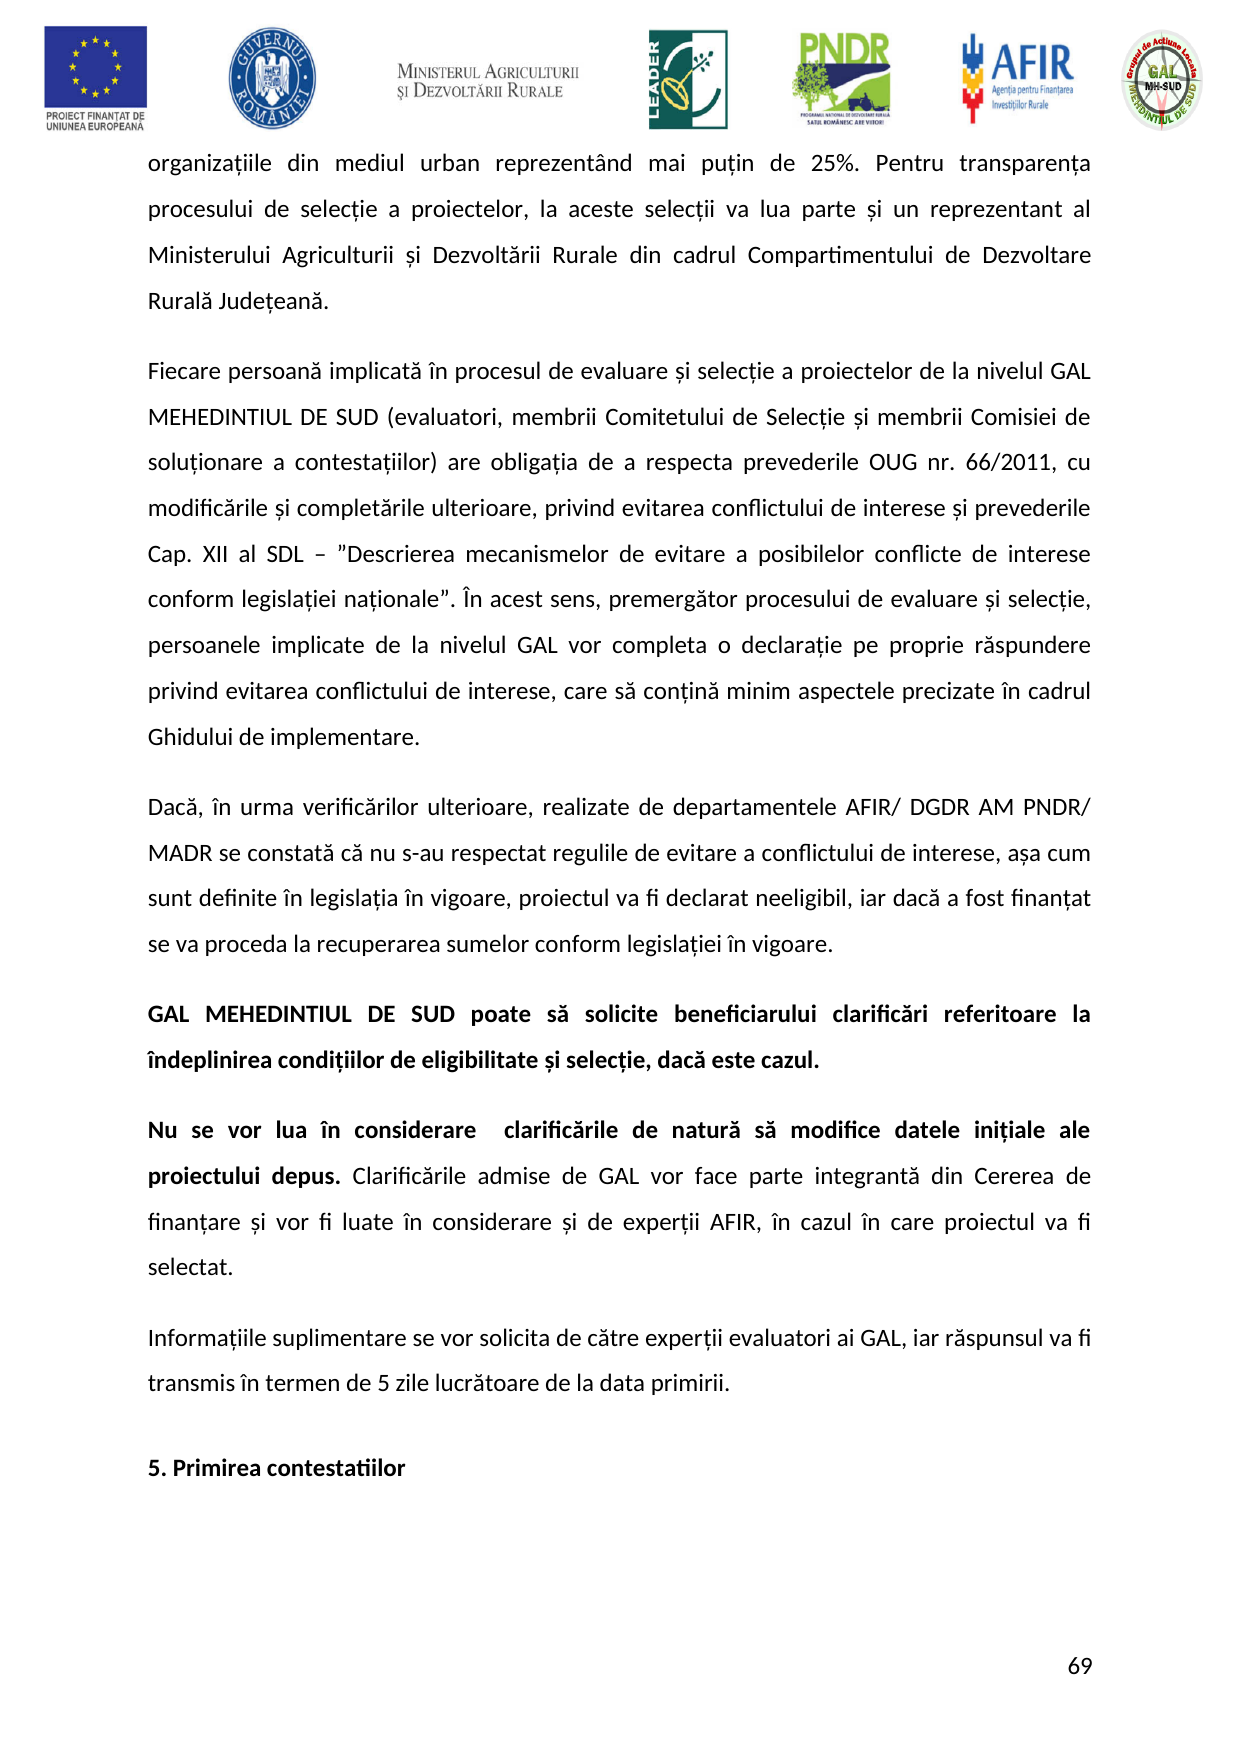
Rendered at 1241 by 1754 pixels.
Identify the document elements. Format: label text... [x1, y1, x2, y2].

text Dacă, în urma verificărilor ulterioare, realizate de departamentele AFIR/ DGDR AM PNDR/ MADR se constată că nu s-au respectat regulile de evitare a conflictului de interese, așa cum sunt definite în legislația în vigoare, proiectul va fi declarat neeligibil, iar dacă a fost finanțat se va proceda la recuperarea sumelor conform legislației în vigoare. [148, 791, 1093, 959]
text Informaţiile suplimentare se vor solicita de către experţii evaluatori ai GAL, iar răspunsul va fi transmis în termen de 5 zile lucrătoare de la data primirii. [148, 1322, 1093, 1398]
picture [15, 18, 1224, 131]
text GAL MEHEDINTIUL DE SUD poate să solicite beneficiarului clarificări referitoare la îndeplinirea condiţiilor de eligibilitate şi selecţie, dacă este cazul. [148, 998, 1093, 1075]
text Fiecare persoană implicată în procesul de evaluare și selecție a proiectelor de la nivelul GAL MEHEDINTIUL DE SUD (evaluatori, membrii Comitetului de Selecție și membrii Comisiei de soluționare a contestațiilor) are obligația de a respecta prevederile OUG nr. 66/2011, cu modificările și completările ulterioare, privind evitarea conflictului de interese și prevederile Cap. XII al SDL – ”Descrierea mecanismelor de evitare a posibilelor conflicte de interese conform legislației naționale”. În acest sens, premergător procesului de evaluare și selecție, persoanele implicate de la nivelul GAL vor completa o declarație pe proprie răspundere privind evitarea conflictului de interese, care să conțină minim aspectele precizate în cadrul Ghidului de implementare. [148, 355, 1093, 751]
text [148, 148, 1093, 315]
text 5. Primirea contestatiilor [148, 1448, 1093, 1484]
text Nu se vor lua în considerare clarificările de natură să modifice datele inițiale ale proiectului depus. Clarificările admise de GAL vor face parte integrantă din Cererea de finanțare și vor fi luate în considerare și de experții AFIR, în cazul în care proiectul va fi selectat. [148, 1114, 1093, 1282]
